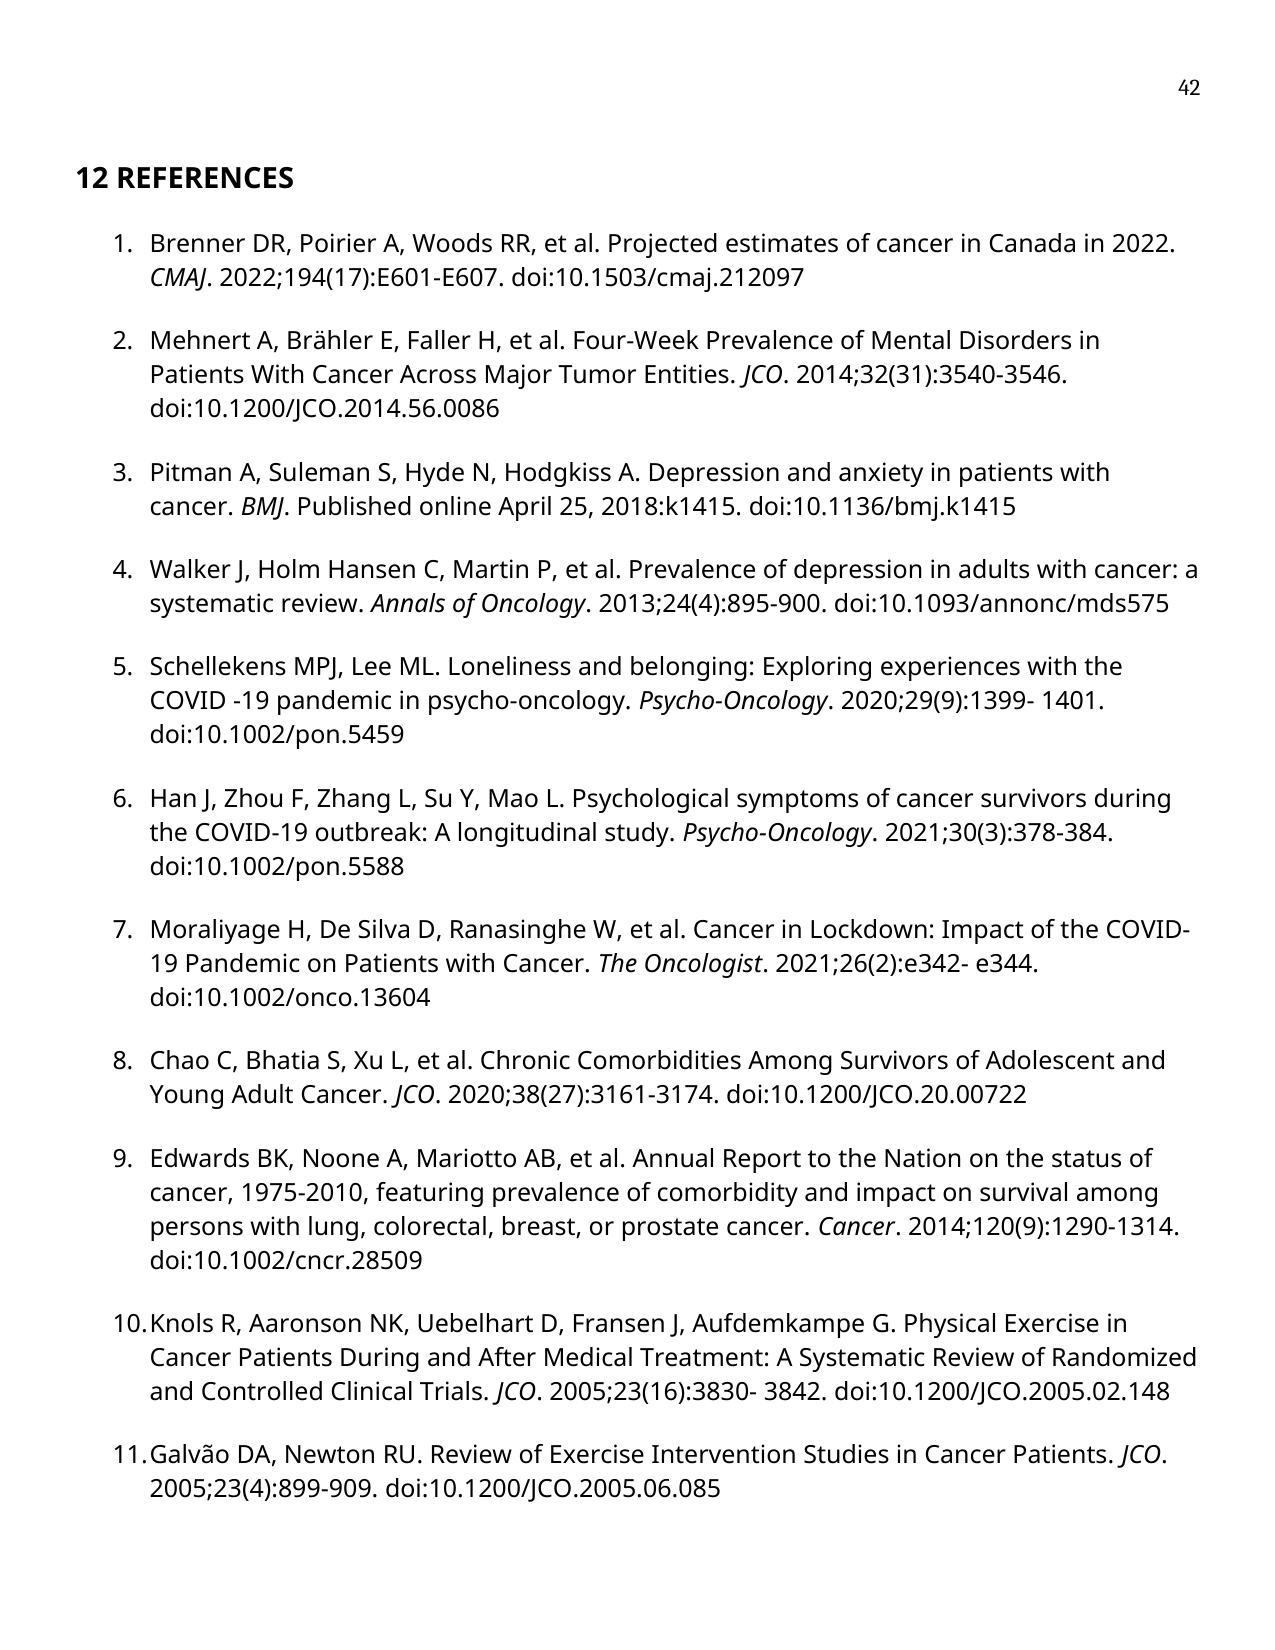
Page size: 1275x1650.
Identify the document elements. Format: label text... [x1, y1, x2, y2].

list Moraliyage H, De Silva D, Ranasinghe W, et al. Cancer in Lockdown: Impact of the COVID-19 Pandemic on Patients with Cancer. The Oncologist. 2021;26(2):e342- e344. doi:10.1002/onco.13604 [112, 912, 1200, 1014]
list Walker J, Holm Hansen C, Martin P, et al. Prevalence of depression in adults with cancer: a systematic review. Annals of Oncology. 2013;24(4):895-900. doi:10.1093/annonc/mds575 [112, 552, 1200, 620]
list Edwards BK, Noone A, Mariotto AB, et al. Annual Report to the Nation on the status of cancer, 1975‐2010, featuring prevalence of comorbidity and impact on survival among persons with lung, colorectal, breast, or prostate cancer. Cancer. 2014;120(9):1290-1314. doi:10.1002/cncr.28509 [112, 1140, 1200, 1277]
list Schellekens MPJ, Lee ML. Loneliness and belonging: Exploring experiences with the COVID ‐19 pandemic in psycho‐oncology. Psycho‐Oncology. 2020;29(9):1399- 1401. doi:10.1002/pon.5459 [112, 649, 1200, 751]
text 12 REFERENCES [75, 157, 1200, 197]
list Mehnert A, Brähler E, Faller H, et al. Four-Week Prevalence of Mental Disorders in Patients With Cancer Across Major Tumor Entities. JCO. 2014;32(31):3540-3546. doi:10.1200/JCO.2014.56.0086 [112, 323, 1200, 425]
list Brenner DR, Poirier A, Woods RR, et al. Projected estimates of cancer in Canada in 2022. CMAJ. 2022;194(17):E601-E607. doi:10.1503/cmaj.212097 [112, 226, 1200, 294]
list Pitman A, Suleman S, Hyde N, Hodgkiss A. Depression and anxiety in patients with cancer. BMJ. Published online April 25, 2018:k1415. doi:10.1136/bmj.k1415 [112, 454, 1200, 522]
list Knols R, Aaronson NK, Uebelhart D, Fransen J, Aufdemkampe G. Physical Exercise in Cancer Patients During and After Medical Treatment: A Systematic Review of Randomized and Controlled Clinical Trials. JCO. 2005;23(16):3830- 3842. doi:10.1200/JCO.2005.02.148 [112, 1306, 1200, 1408]
list Chao C, Bhatia S, Xu L, et al. Chronic Comorbidities Among Survivors of Adolescent and Young Adult Cancer. JCO. 2020;38(27):3161-3174. doi:10.1200/JCO.20.00722 [112, 1043, 1200, 1111]
list Han J, Zhou F, Zhang L, Su Y, Mao L. Psychological symptoms of cancer survivors during the COVID‐19 outbreak: A longitudinal study. Psycho‐Oncology. 2021;30(3):378-384. doi:10.1002/pon.5588 [112, 780, 1200, 882]
list Galvão DA, Newton RU. Review of Exercise Intervention Studies in Cancer Patients. JCO. 2005;23(4):899-909. doi:10.1200/JCO.2005.06.085 [112, 1437, 1200, 1505]
